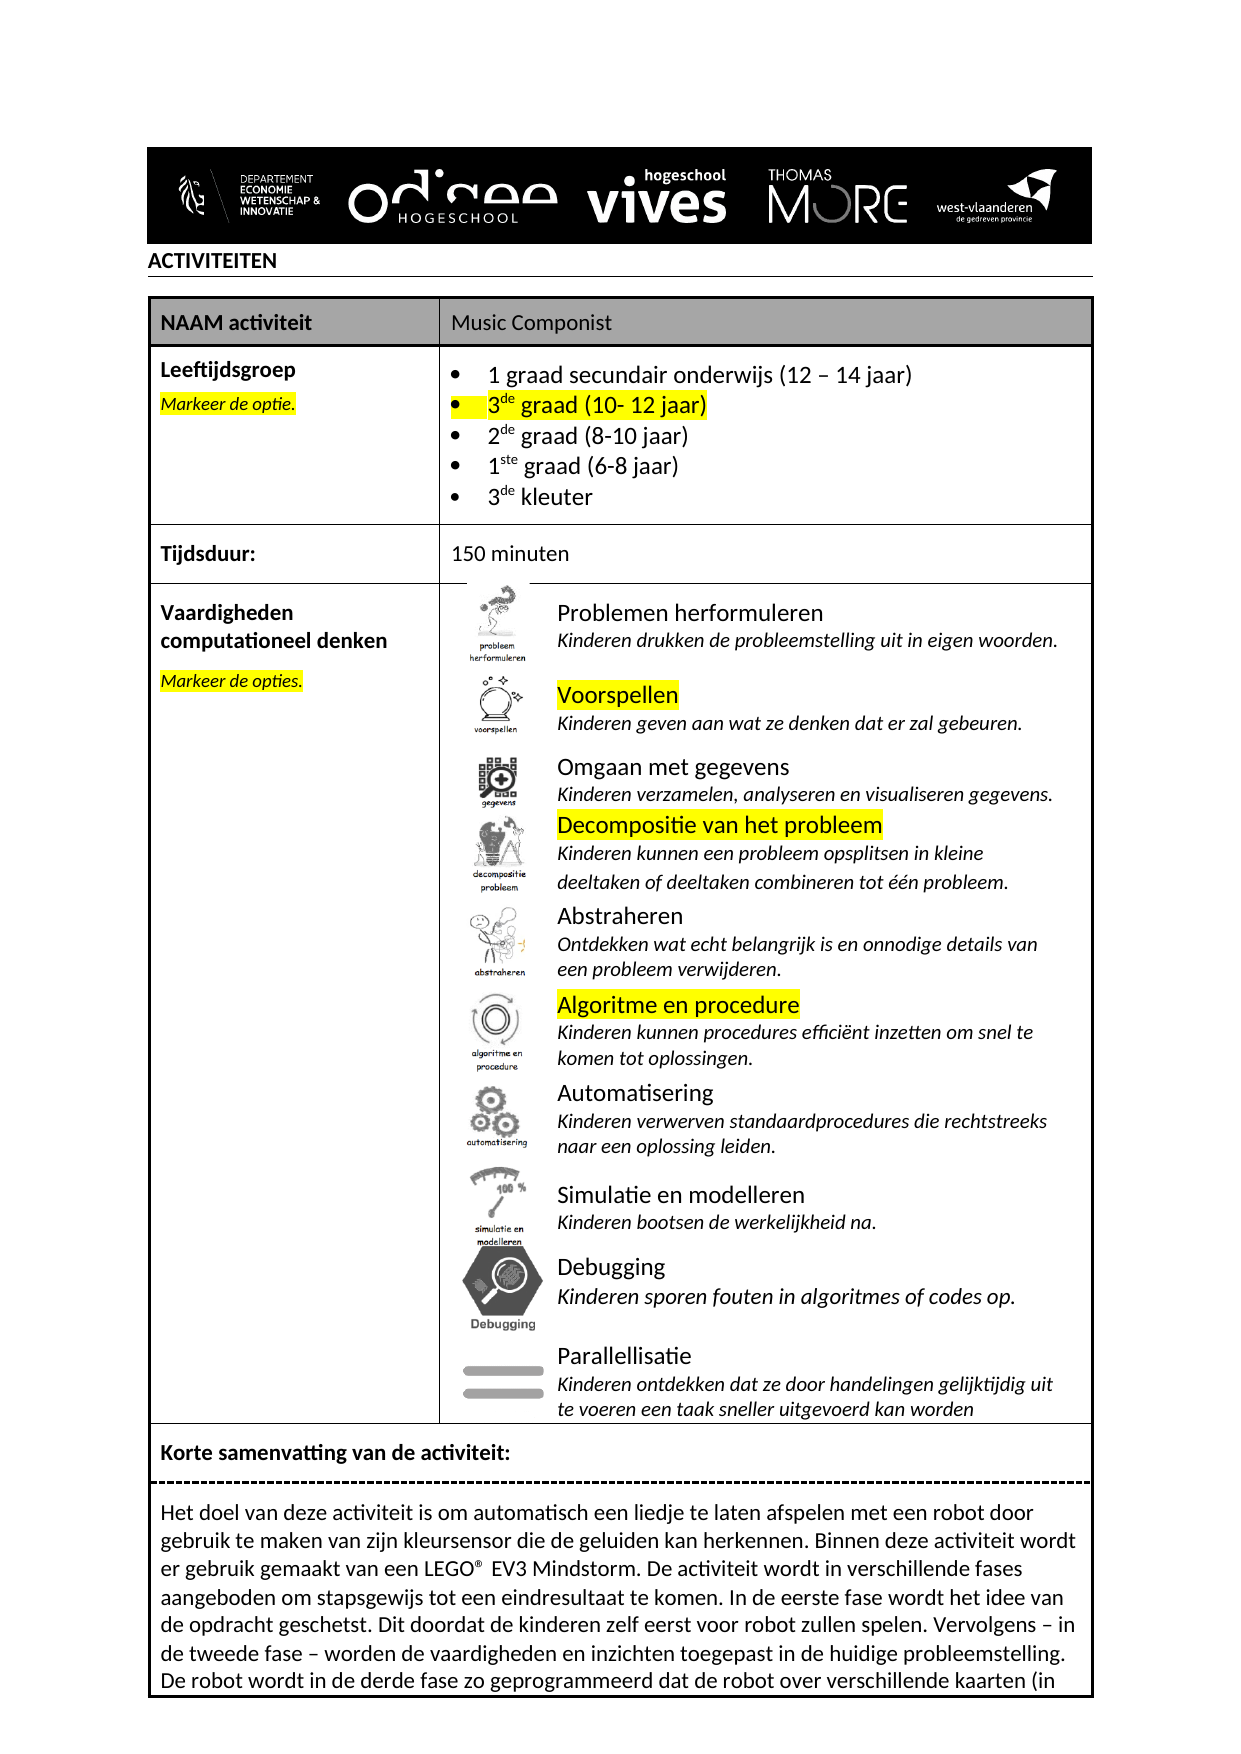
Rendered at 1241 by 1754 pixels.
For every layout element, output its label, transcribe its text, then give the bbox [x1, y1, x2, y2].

table_header Music Componist [440, 299, 1091, 344]
table_cell Korte samenvatting van de activiteit: [151, 1424, 1091, 1481]
table_cell 150 minuten [440, 525, 1091, 582]
table_cell Leeftijdsgroep Markeer de optie. [151, 347, 439, 523]
table_cell 1 graad secundair onderwijs (12 – 14 jaar) 3de graad (10- 12 jaar) 2de graad (8-10 jaar) 1ste graad (6-8 jaar) 3de kleuter [440, 347, 1091, 523]
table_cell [151, 1481, 1091, 1695]
table_cell Vaardigheden computationeel denken Markeer de opties. [151, 584, 439, 1422]
table_header NAAM activiteit [151, 299, 439, 344]
table_cell Tijdsduur: [151, 525, 439, 582]
table_cell [440, 584, 1091, 1422]
picture [147, 147, 1092, 244]
picture [454, 583, 550, 1331]
